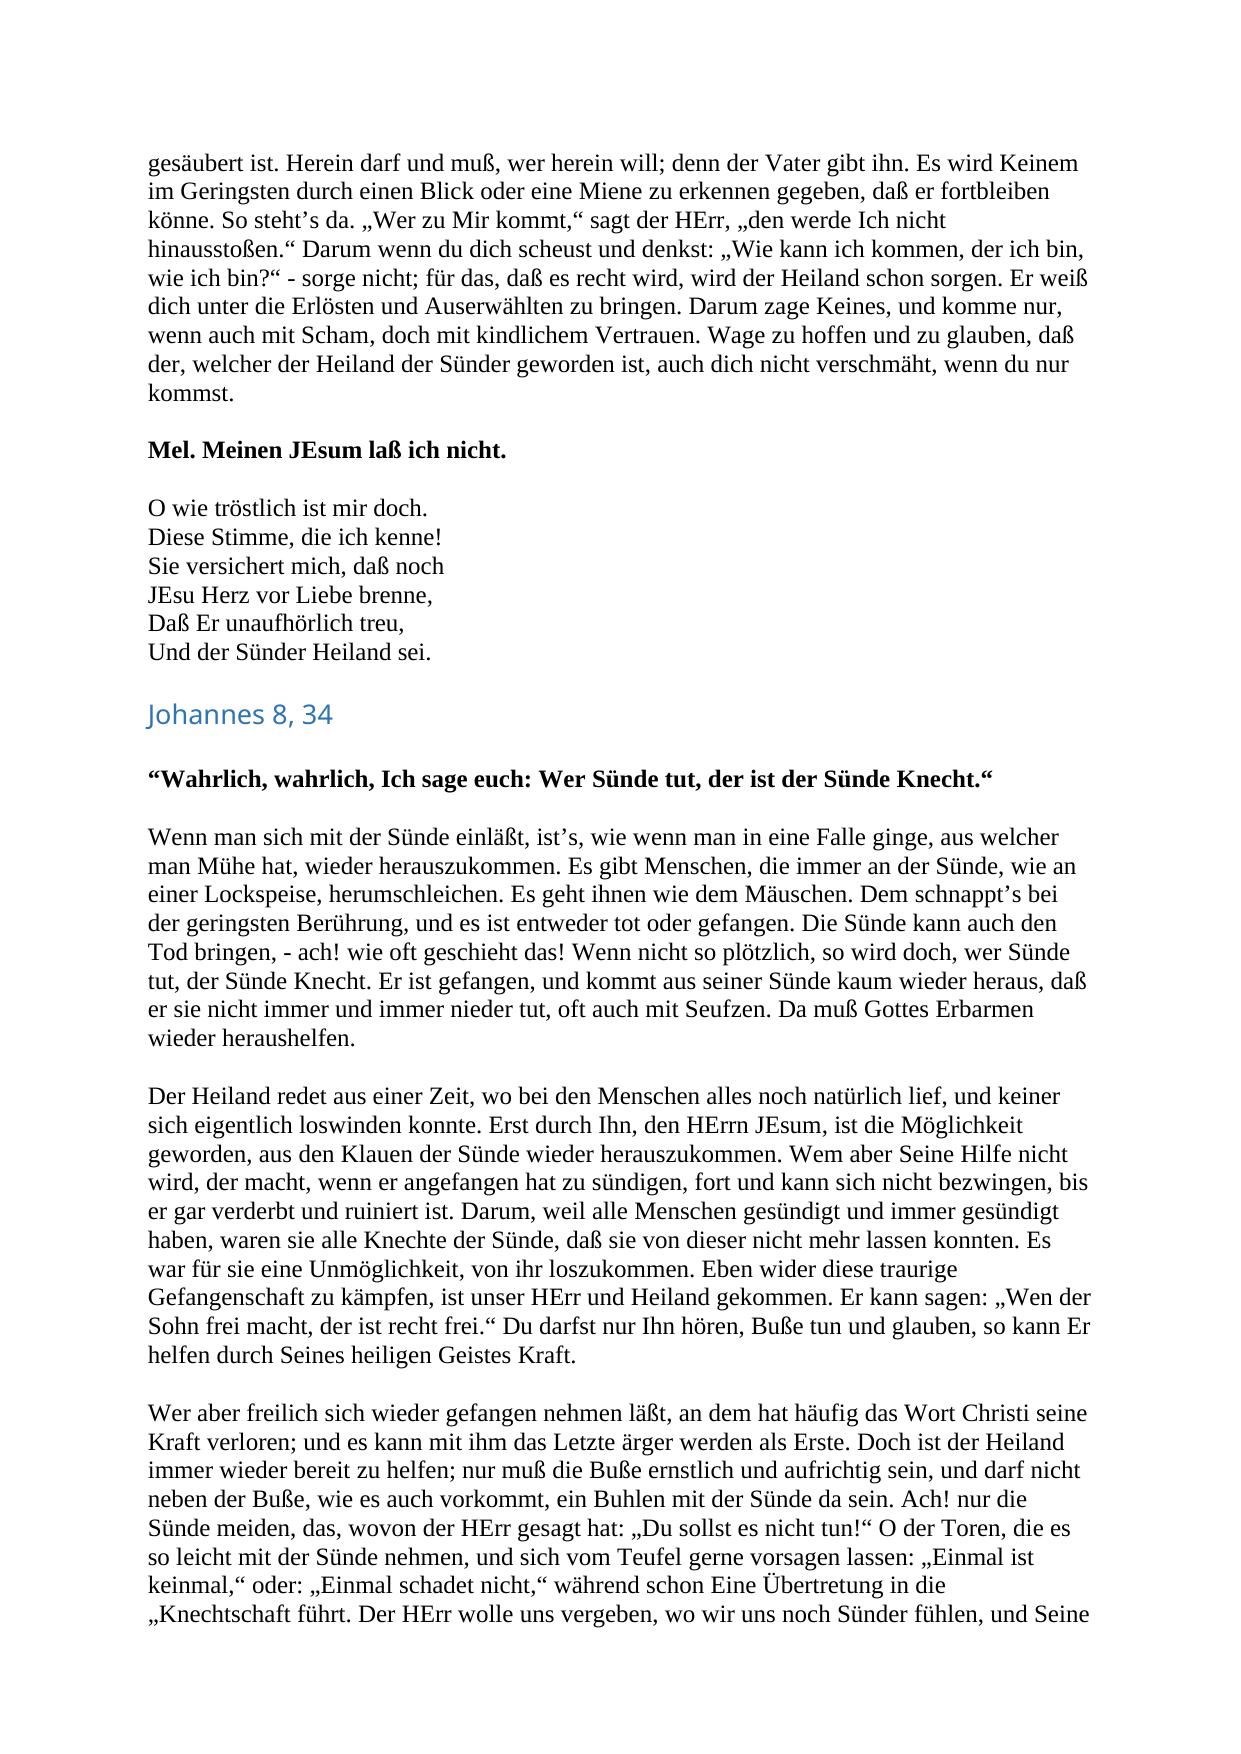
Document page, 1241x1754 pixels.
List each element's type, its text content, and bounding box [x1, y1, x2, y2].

text Der Heiland redet aus einer Zeit, wo bei den Menschen alles noch natürlich lief, und keiner sich eigentlich loswinden konnte. Erst durch Ihn, den HErrn JEsum, ist die Möglichkeit geworden, aus den Klauen der Sünde wieder herauszukommen. Wem aber Seine Hilfe nicht wird, der macht, wenn er angefangen hat zu sündigen, fort und kann sich nicht bezwingen, bis er gar verderbt und ruiniert ist. Darum, weil alle Menschen gesündigt und immer gesündigt haben, waren sie alle Knechte der Sünde, daß sie von dieser nicht mehr lassen konnten. Es war für sie eine Unmöglichkeit, von ihr loszukommen. Eben wider diese traurige Gefangenschaft zu kämpfen, ist unser HErr und Heiland gekommen. Er kann sagen: „Wen der Sohn frei macht, der ist recht frei.“ Du darfst nur Ihn hören, Buße tun und glauben, so kann Er helfen durch Seines heiligen Geistes Kraft. [148, 1081, 1093, 1369]
text Mel. Meinen JEsum laß ich nicht. [148, 436, 1093, 464]
text Wenn man sich mit der Sünde einläßt, ist’s, wie wenn man in eine Falle ginge, aus welcher man Mühe hat, wieder herauszukommen. Es gibt Menschen, die immer an der Sünde, wie an einer Lockspeise, herumschleichen. Es geht ihnen wie dem Mäuschen. Dem schnappt’s bei der geringsten Berührung, und es ist entweder tot oder gefangen. Die Sünde kann auch den Tod bringen, - ach! wie oft geschieht das! Wenn nicht so plötzlich, so wird doch, wer Sünde tut, der Sünde Knecht. Er ist gefangen, und kommt aus seiner Sünde kaum wieder heraus, daß er sie nicht immer und immer nieder tut, oft auch mit Seufzen. Da muß Gottes Erbarmen wieder heraushelfen. [148, 822, 1093, 1052]
text O wie tröstlich ist mir doch. Diese Stimme, die ich kenne! Sie versichert mich, daß noch JEsu Herz vor Liebe brenne, Daß Er unaufhörlich treu, Und der Sünder Heiland sei. [148, 493, 1093, 666]
text “Wahrlich, wahrlich, Ich sage euch: Wer Sünde tut, der ist der Sünde Knecht.“ [148, 764, 1093, 793]
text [148, 1398, 1093, 1628]
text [148, 148, 1093, 406]
subtitle Johannes 8, 34 [148, 695, 1093, 732]
